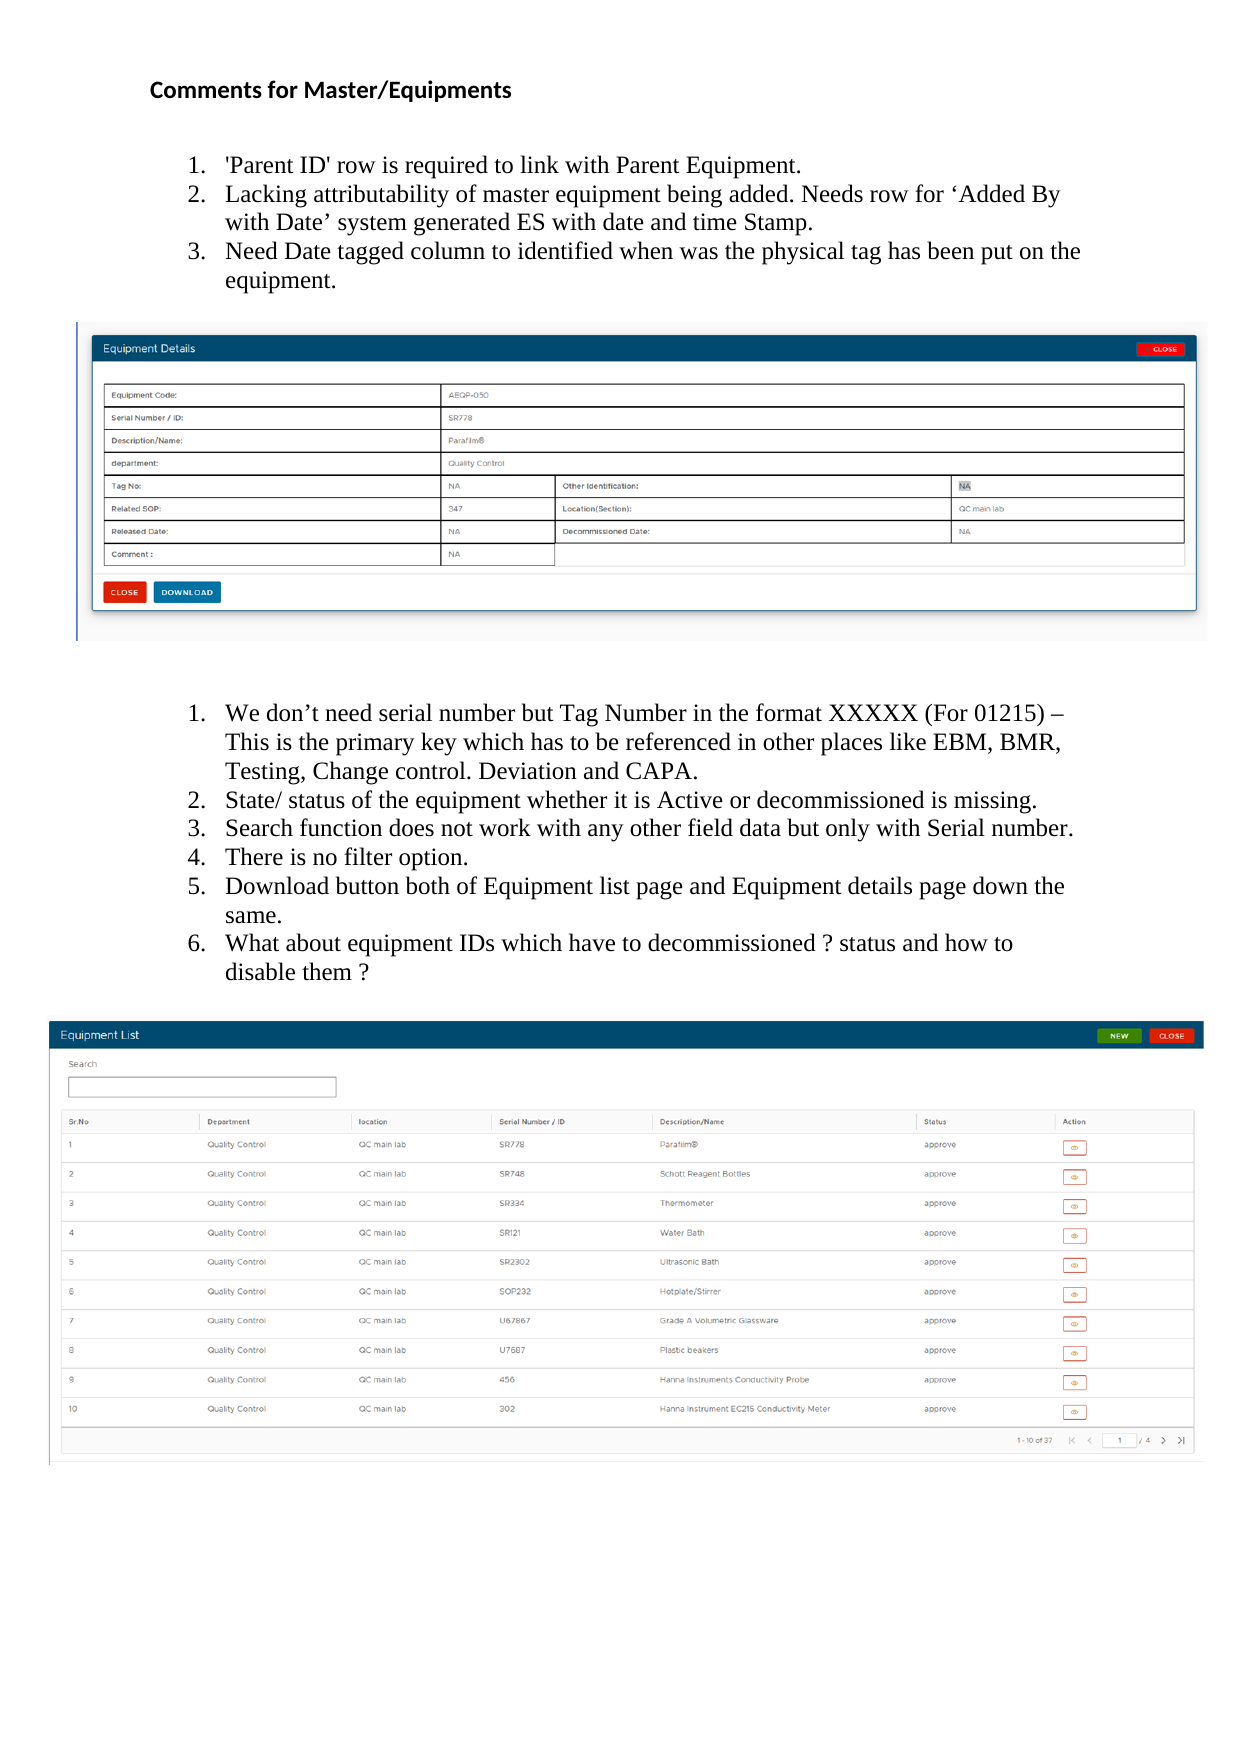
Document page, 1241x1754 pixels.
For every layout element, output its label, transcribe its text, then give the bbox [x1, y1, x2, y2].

list We don’t need serial number but Tag Number in the format XXXXX (For 01215) – This is the primary key which has to be referenced in other places like EBM, BMR, Testing, Change control. Deviation and CAPA. [187, 698, 1090, 785]
picture [1150, 1028, 1195, 1044]
list Download button both of Equipment list page and Equipment details page down the same. [187, 871, 1090, 928]
picture [46, 1015, 1204, 1465]
picture [1097, 1028, 1142, 1044]
list Lacking attributability of master equipment being added. Needs row for ‘Added By with Date’ system generated ES with date and time Stamp. [187, 179, 1090, 236]
picture [76, 322, 1208, 641]
picture [61, 1031, 66, 1039]
list State/ status of the equipment whether it is Active or decommissioned is missing. [187, 785, 1090, 813]
list What about equipment IDs which have to decommissioned ? status and how to disable them ? [187, 928, 1090, 986]
list There is no filter option. [187, 842, 1090, 871]
picture [68, 1032, 106, 1040]
list Search function does not work with any other field data but only with Serial number. [187, 813, 1090, 842]
list 'Parent ID' row is required to link with Parent Equipment. [187, 150, 1090, 179]
picture [132, 1031, 138, 1039]
list Need Date tagged column to identified when was the physical tag has been put on the equipment. [187, 236, 1090, 294]
